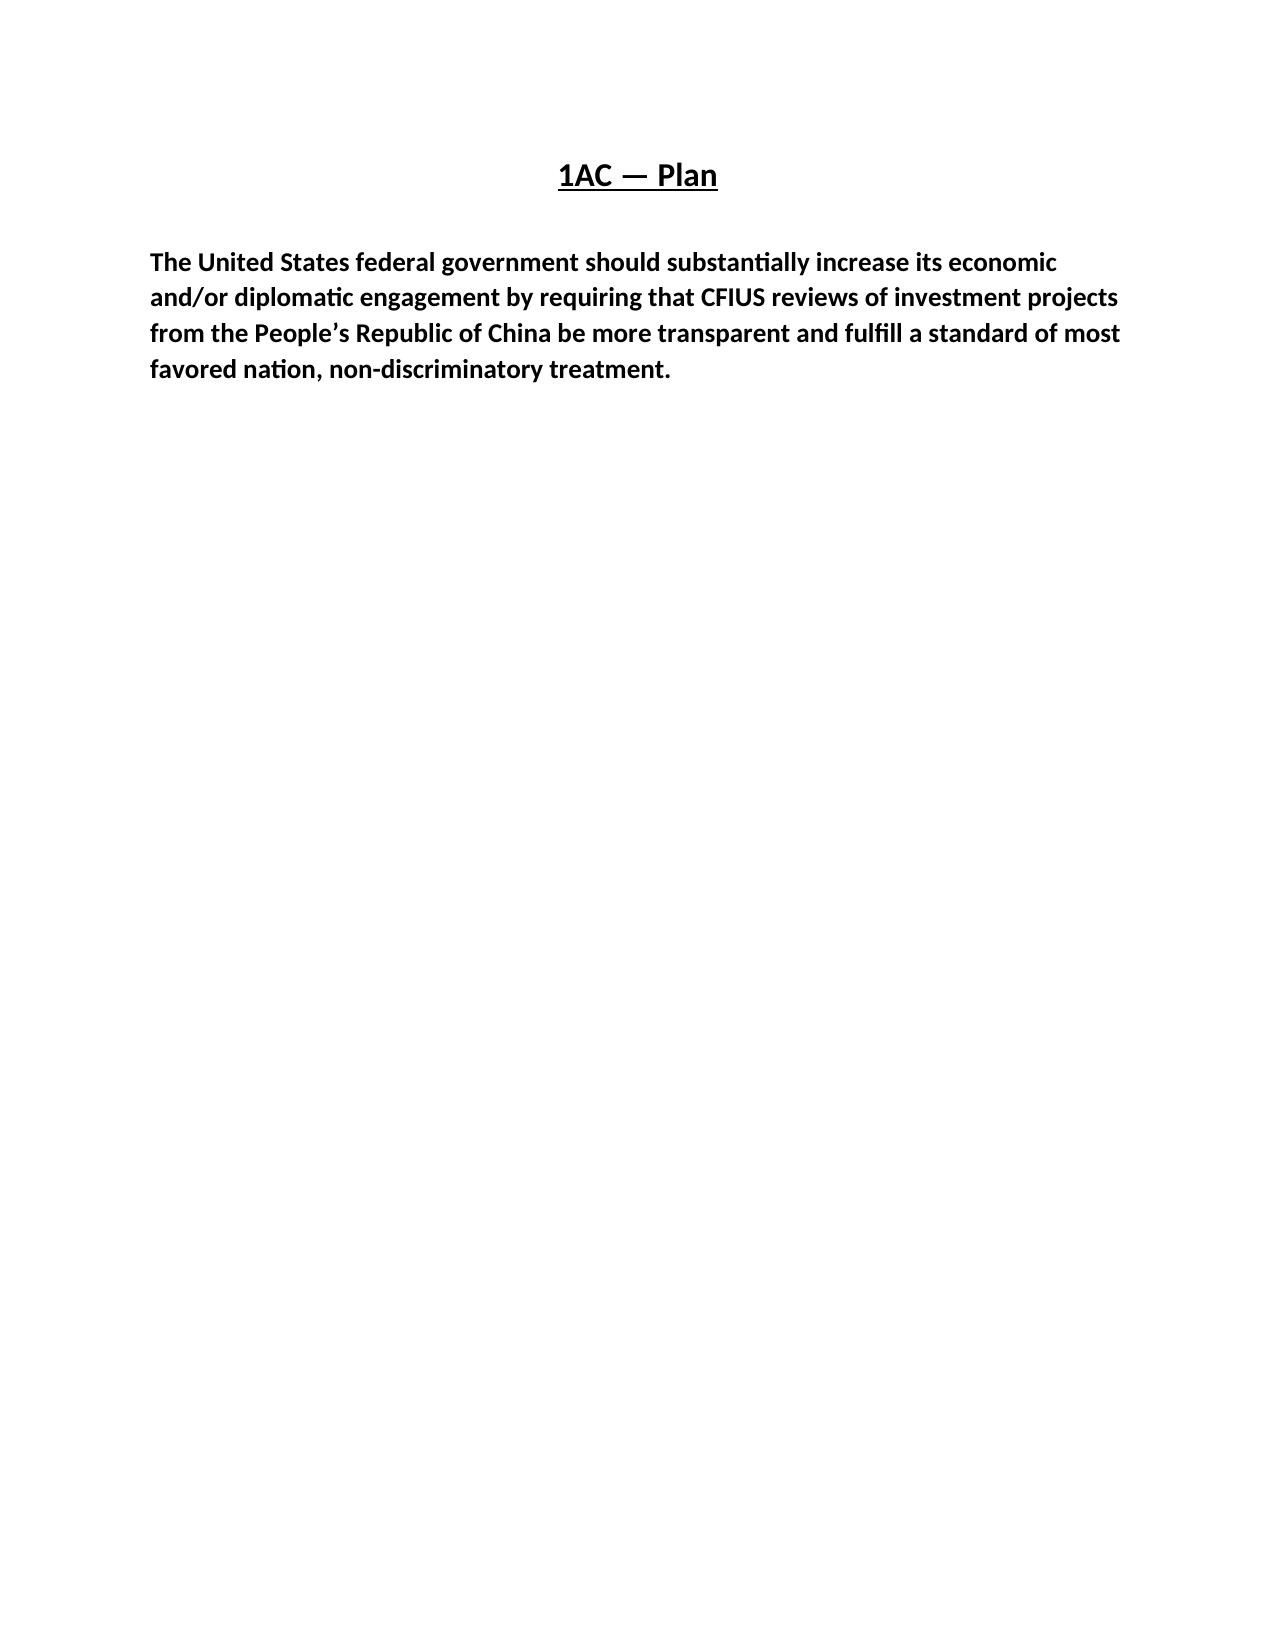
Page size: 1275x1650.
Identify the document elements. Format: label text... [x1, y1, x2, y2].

subtitle 1AC — Plan [150, 154, 1125, 195]
subtitle The United States federal government should substantially increase its economic and/or diplomatic engagement by requiring that CFIUS reviews of investment projects from the People’s Republic of China be more transparent and fulfill a standard of most favored nation, non-discriminatory treatment. [150, 245, 1125, 385]
